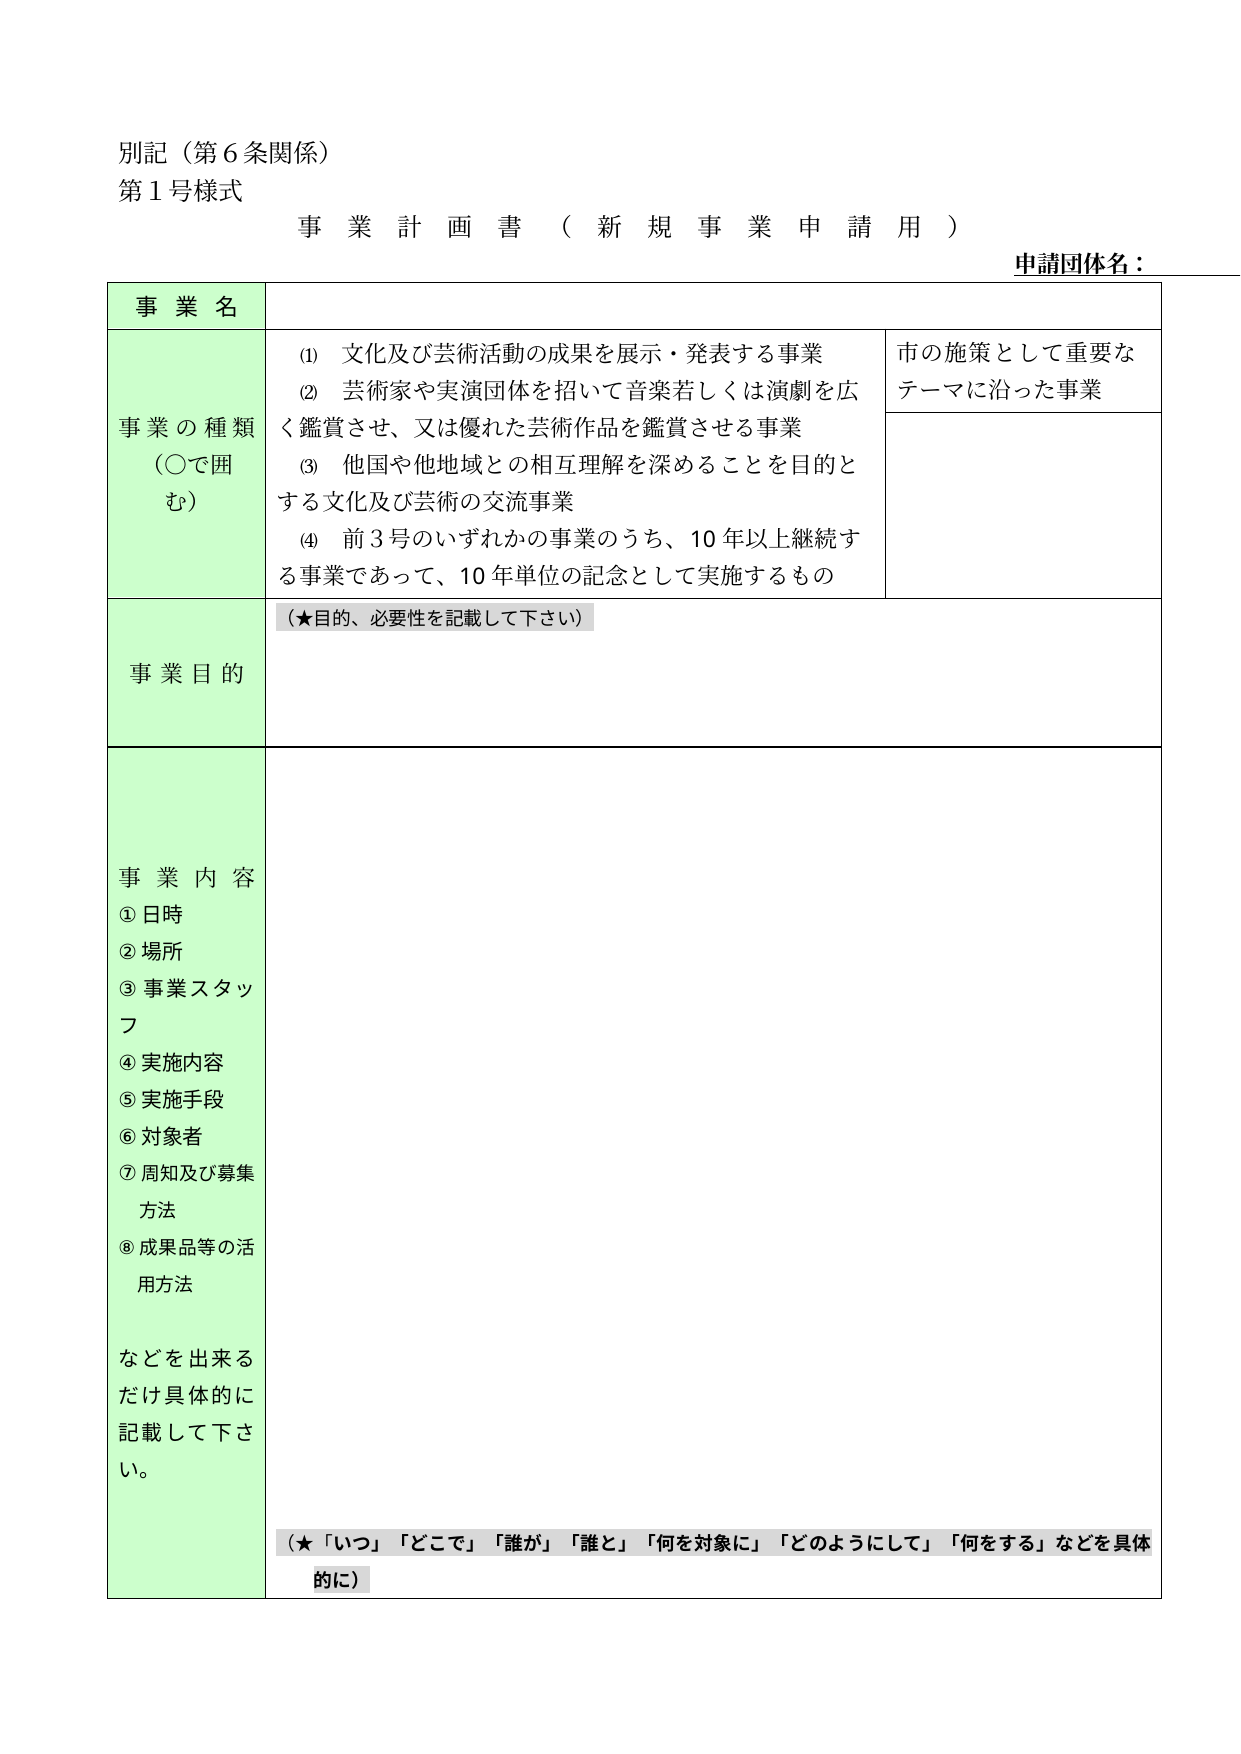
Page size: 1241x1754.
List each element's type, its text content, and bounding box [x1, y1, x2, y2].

table_cell （★目的、必要性を記載して下さい） [266, 599, 1161, 746]
text 別記（第６条関係） [118, 134, 1152, 171]
table_cell [886, 413, 1161, 597]
table_cell ⑴ 文化及び芸術活動の成果を展示・発表する事業 ⑵ 芸術家や実演団体を招いて音楽若しくは演劇を広く鑑賞させ、又は優れた芸術作品を鑑賞させる事業 ⑶ 他国や他地域との相互理解を深めることを目的とする文化及び芸術の交流事業 ⑷ 前３号のいずれかの事業のうち、10 年以上継続する事業であって、10 年単位の記念として実施するもの [266, 330, 885, 597]
table_cell 事業目的 [108, 599, 265, 746]
table_cell （★「いつ」「どこで」「誰が」「誰と」「何を対象に」「どのようにして」「何をする」などを具体的に） [266, 748, 1161, 1598]
table_cell 事業の種類 （○で囲む） [108, 330, 265, 597]
table_header 事業名 [108, 283, 265, 328]
text 事 業 計 画 書 （ 新 規 事 業 申 請 用 ） [118, 208, 1152, 244]
text 申請団体名： [118, 244, 1152, 282]
table_cell 市の施策として重要なテーマに沿った事業 [886, 330, 1161, 412]
text 第１号様式 [118, 171, 1152, 208]
table_header [266, 283, 1161, 328]
table_cell 事業内容 ①日時 ②場所 ③事業スタッフ ④実施内容 ⑤実施手段 ⑥対象者 ⑦周知及び募集方法 ⑧成果品等の活用方法 などを出来るだけ具体的に記載して下さい。 [108, 748, 265, 1598]
